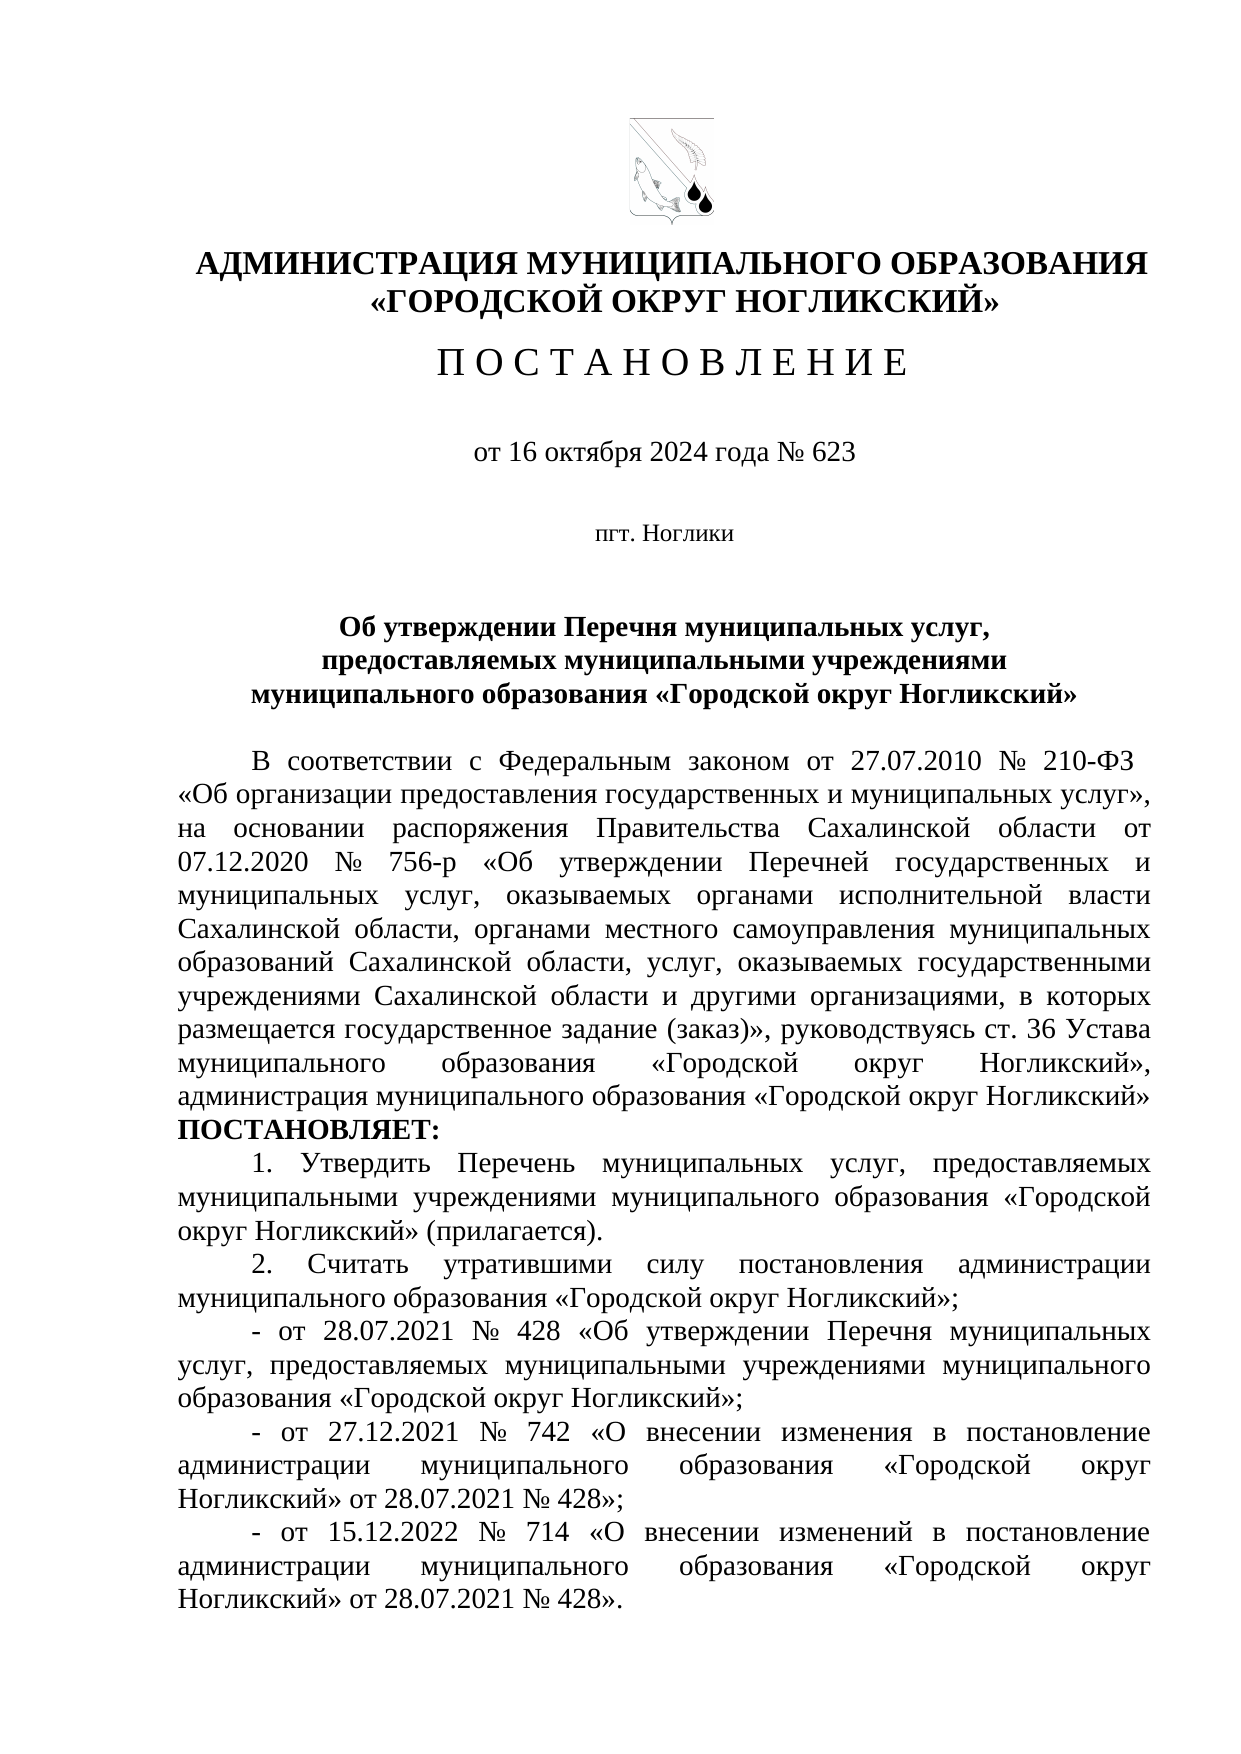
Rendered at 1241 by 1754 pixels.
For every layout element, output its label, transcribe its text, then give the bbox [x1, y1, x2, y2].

text 2. Считать утратившими силу постановления администрации муниципального образования «Городской округ Ногликский»; [177, 1246, 1152, 1313]
text Об утверждении Перечня муниципальных услуг, [177, 609, 1152, 642]
text муниципального образования «Городской округ Ногликский» [177, 676, 1152, 709]
text пгт. Ноглики [177, 518, 1152, 546]
text от № [177, 434, 1152, 468]
text - от 27.12.2021 № 742 «О внесении изменения в постановление администрации муниципального образования «Городской округ Ногликский» от 28.07.2021 № 428»; [177, 1414, 1152, 1514]
text В соответствии с Федеральным законом от 27.07.2010 № 210-ФЗ «Об организации предоставления государственных и муниципальных услуг», на основании распоряжения Правительства Сахалинской области от 07.12.2020 № 756-р «Об утверждении Перечней государственных и муниципальных услуг, оказываемых органами исполнительной власти Сахалинской области, органами местного самоуправления муниципальных образований Сахалинской области, услуг, оказываемых государственными учреждениями Сахалинской области и другими организациями, в которых размещается государственное задание (заказ)», руководствуясь ст. 36 Устава муниципального образования «Городской округ Ногликский», администрация муниципального образования «Городской округ Ногликский» ПОСТАНОВЛЯЕТ: [177, 743, 1152, 1146]
text 1. Утвердить Перечень муниципальных услуг, предоставляемых муниципальными учреждениями муниципального образования «Городской округ Ногликский» (прилагается). [177, 1146, 1152, 1246]
text - от 15.12.2022 № 714 «О внесении изменений в постановление администрации муниципального образования «Городской округ Ногликский» от 28.07.2021 № 428». [177, 1514, 1152, 1615]
table_header АДМИНИСТРАЦИЯ МУНИЦИПАЛЬНОГО ОБРАЗОВАНИЯ «ГОРОДСКОЙ ОКРУГ НОГЛИКСКИЙ» П О С Т А Н О В Л Е Н И Е [177, 118, 1167, 384]
text - от 28.07.2021 № 428 «Об утверждении Перечня муниципальных услуг, предоставляемых муниципальными учреждениями муниципального образования «Городской округ Ногликский»; [177, 1313, 1152, 1414]
picture [629, 118, 714, 225]
text предоставляемых муниципальными учреждениями [177, 642, 1152, 676]
